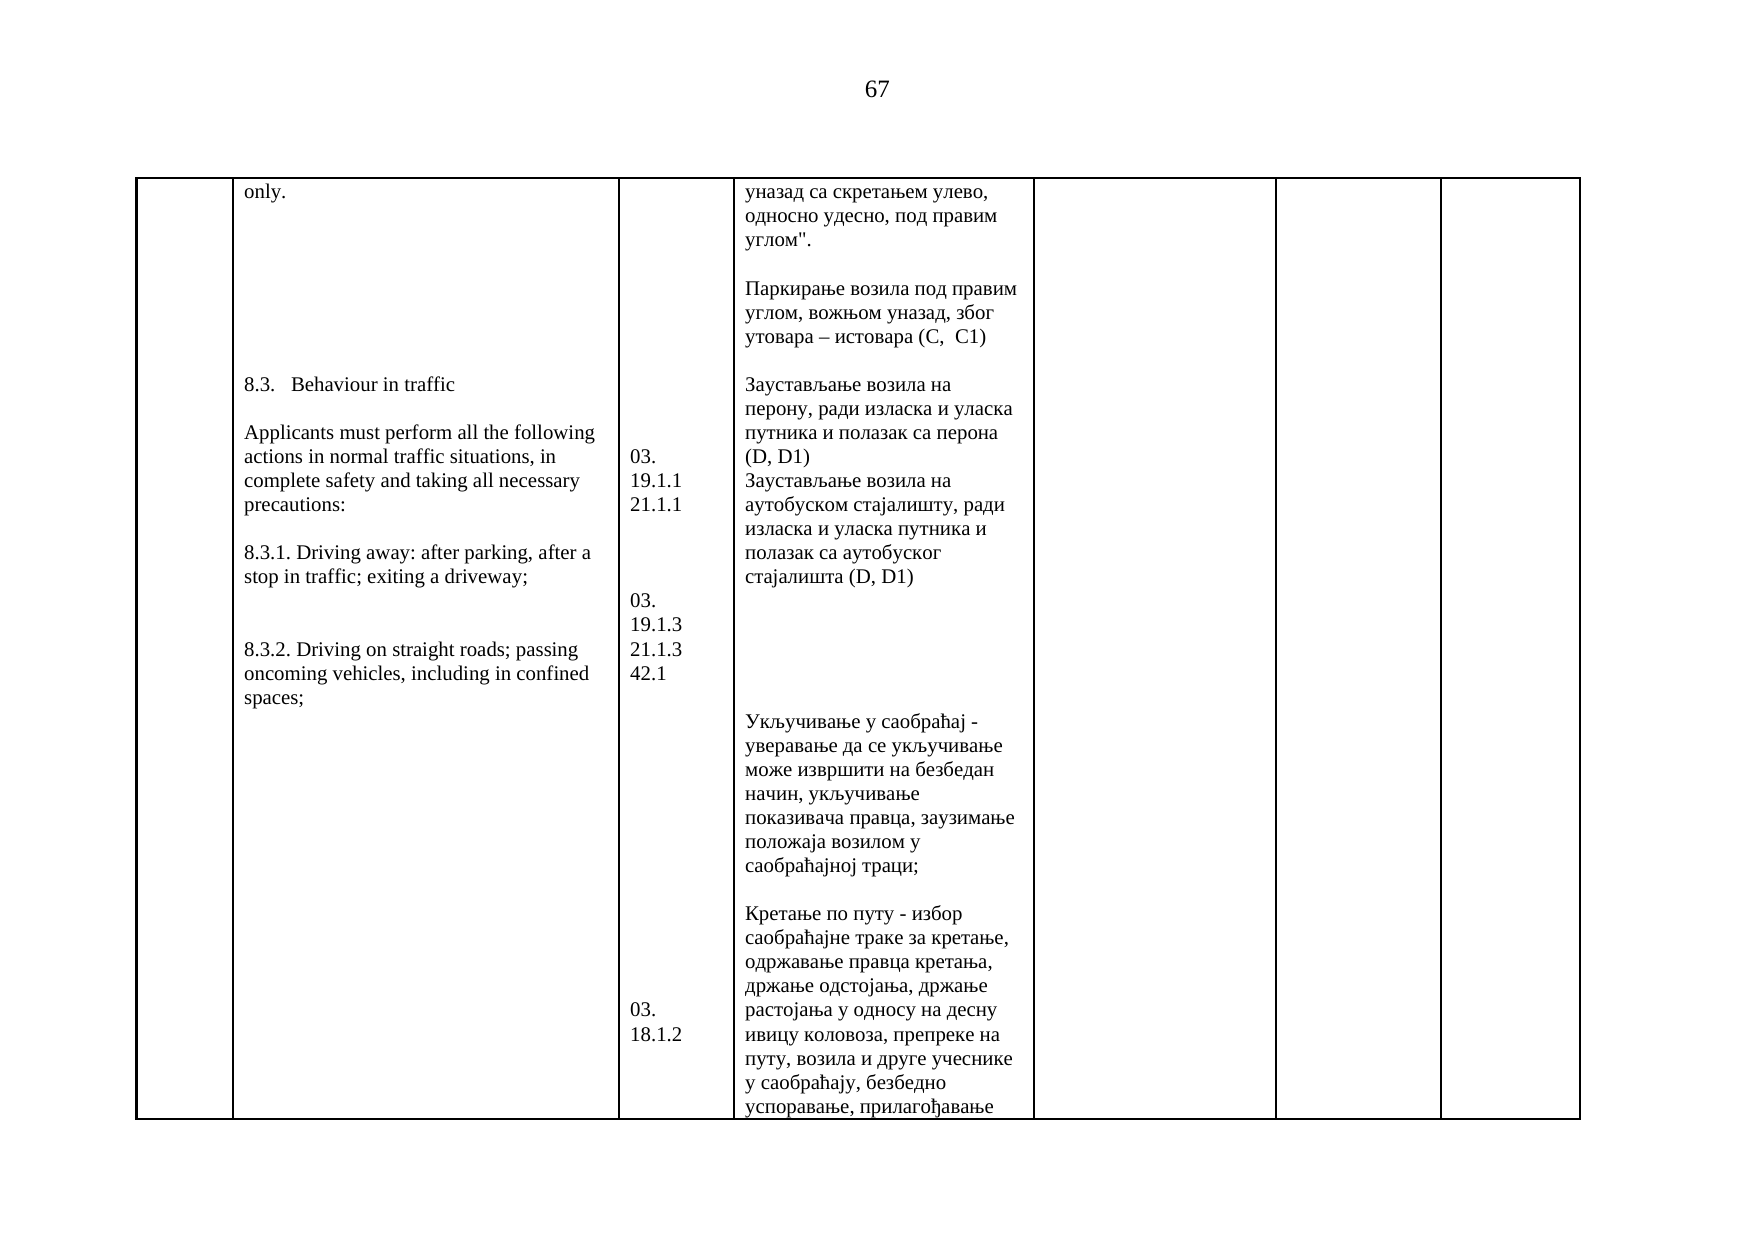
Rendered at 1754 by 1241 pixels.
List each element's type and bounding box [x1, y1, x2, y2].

table_cell [1277, 179, 1440, 1118]
table_cell [234, 179, 618, 1118]
table_cell [620, 179, 733, 1118]
table_cell [138, 179, 232, 1118]
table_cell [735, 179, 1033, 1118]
table_cell [1442, 179, 1579, 1118]
table_cell [1035, 179, 1275, 1118]
